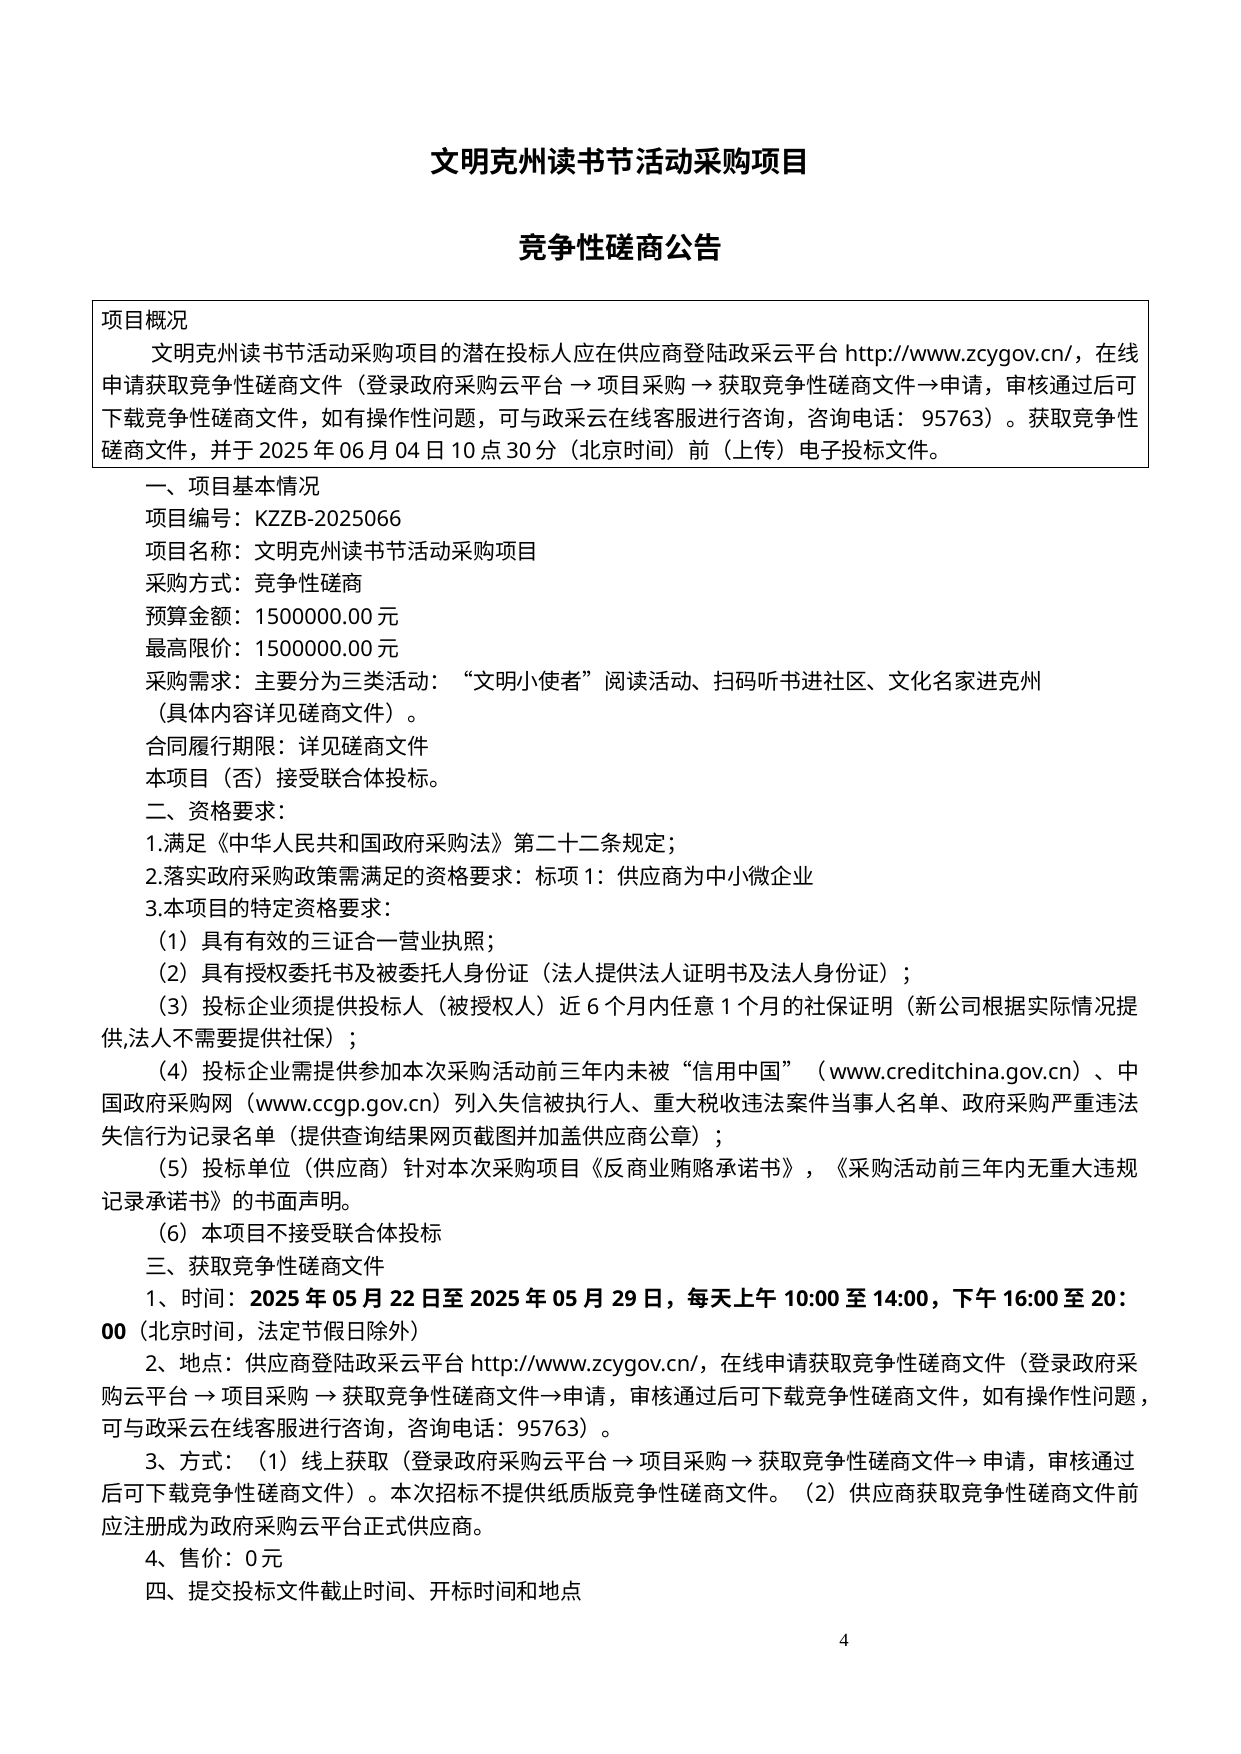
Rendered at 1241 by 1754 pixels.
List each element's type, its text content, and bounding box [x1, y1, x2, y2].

text （2）具有授权委托书及被委托人身份证（法人提供法人证明书及法人身份证）； [101, 956, 1139, 988]
text （4）投标企业需提供参加本次采购活动前三年内未被“信用中国”（www.creditchina.gov.cn）、中国政府采购网（www.ccgp.gov.cn）列入失信被执行人、重大税收违法案件当事人名单、政府采购严重违法失信行为记录名单（提供查询结果网页截图并加盖供应商公章）； [101, 1053, 1139, 1151]
text 预算金额：1500000.00元 [101, 598, 1139, 631]
text 项目概况 [93, 301, 1148, 332]
text 采购方式：竞争性磋商 [101, 566, 1139, 598]
text 3.本项目的特定资格要求： [101, 891, 1139, 923]
text 合同履行期限：详见磋商文件 [101, 728, 1139, 761]
text 四、提交投标文件截止时间、开标时间和地点 [101, 1573, 1139, 1606]
text 4、售价：0元 [101, 1541, 1139, 1573]
text 本项目（否）接受联合体投标。 [101, 761, 1139, 793]
text 3、方式：（1）线上获取（登录政府采购云平台 → 项目采购 → 获取竞争性磋商文件→ 申请，审核通过后可下载竞争性磋商文件）。本次招标不提供纸质版竞争性磋商文件。（2）供应商获取竞争性磋商文件前应注册成为政府采购云平台正式供应商。 [101, 1443, 1139, 1541]
text （5）投标单位（供应商）针对本次采购项目《反商业贿赂承诺书》，《采购活动前三年内无重大违规记录承诺书》的书面声明。 [101, 1151, 1139, 1216]
subtitle 竞争性磋商公告 [101, 213, 1139, 278]
subtitle 文明克州读书节活动采购项目 [101, 127, 1139, 192]
text 2.落实政府采购政策需满足的资格要求：标项1：供应商为中小微企业 [101, 858, 1139, 891]
text 1、时间：2025年05月22日至2025年05月 29日，每天上午10:00至14:00，下午16:00至20：00（北京时间，法定节假日除外） [101, 1281, 1139, 1346]
text 项目编号：KZZB-2025066 [101, 501, 1139, 533]
text 文明克州读书节活动采购项目的潜在投标人应在供应商登陆政采云平台http://www.zcygov.cn/，在线申请获取竞争性磋商文件（登录政府采购云平台 → 项目采购 → 获取竞争性磋商文件→申请，审核通过后可下载竞争性磋商文件，如有操作性问题，可与政采云在线客服进行咨询，咨询电话：95763）。获取竞争性磋商文件，并于2025年06月04日10点30分（北京时间）前（上传）电子投标文件。 [93, 332, 1148, 467]
text 二、资格要求： [101, 793, 1139, 826]
text 1.满足《中华人民共和国政府采购法》第二十二条规定； [101, 826, 1139, 858]
text （6）本项目不接受联合体投标 [101, 1216, 1139, 1248]
text 2、地点：供应商登陆政采云平台http://www.zcygov.cn/，在线申请获取竞争性磋商文件（登录政府采购云平台 → 项目采购 → 获取竞争性磋商文件→申请，审核通过后可下载竞争性磋商文件，如有操作性问题，可与政采云在线客服进行咨询，咨询电话：95763）。 [101, 1346, 1139, 1443]
text 采购需求：主要分为三类活动：“文明小使者”阅读活动、扫码听书进社区、文化名家进克州 [145, 663, 1139, 696]
text 项目名称：文明克州读书节活动采购项目 [101, 533, 1139, 566]
text （具体内容详见磋商文件）。 [145, 696, 1139, 728]
text （3）投标企业须提供投标人（被授权人）近6个月内任意1个月的社保证明（新公司根据实际情况提供,法人不需要提供社保）； [101, 988, 1139, 1053]
text （1）具有有效的三证合一营业执照； [101, 923, 1139, 956]
text 三、获取竞争性磋商文件 [101, 1248, 1139, 1281]
text 一、项目基本情况 [101, 468, 1139, 501]
text 最高限价：1500000.00元 [101, 631, 1139, 663]
